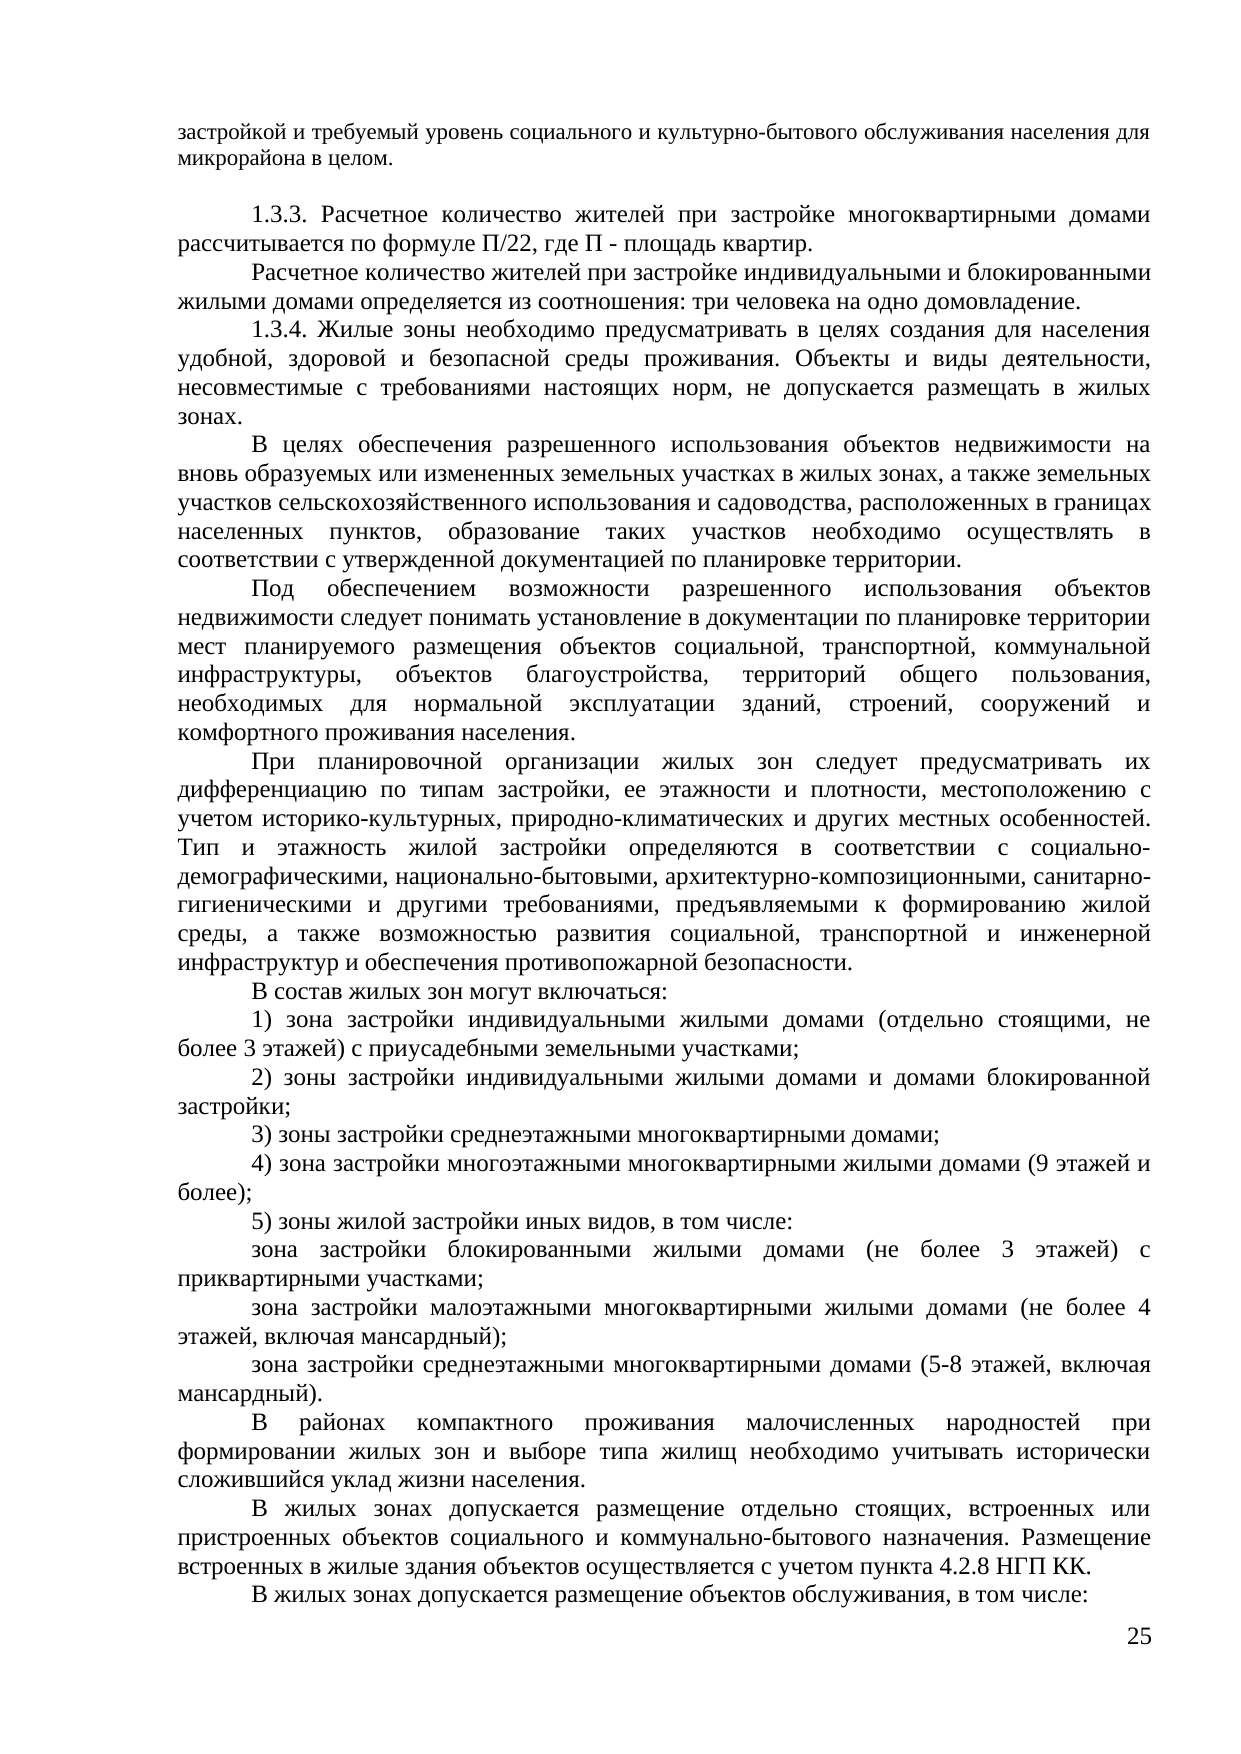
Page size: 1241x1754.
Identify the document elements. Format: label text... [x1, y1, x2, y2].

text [177, 118, 1152, 171]
text зона застройки среднеэтажными многоквартирными домами (5-8 этажей, включая мансардный). [177, 1349, 1152, 1407]
text В жилых зонах допускается размещение отдельно стоящих, встроенных или пристроенных объектов социального и коммунально-бытового назначения. Размещение встроенных в жилые здания объектов осуществляется с учетом пункта 4.2.8 НГП КК. [177, 1493, 1152, 1579]
text При планировочной организации жилых зон следует предусматривать их дифференциацию по типам застройки, ее этажности и плотности, местоположению с учетом историко-культурных, природно-климатических и других местных особенностей. Тип и этажность жилой застройки определяются в соответствии с социально-демографическими, национально-бытовыми, архитектурно-композиционными, санитарно-гигиеническими и другими требованиями, предъявляемыми к формированию жилой среды, а также возможностью развития социальной, транспортной и инженерной инфраструктур и обеспечения противопожарной безопасности. [177, 746, 1152, 976]
text В целях обеспечения разрешенного использования объектов недвижимости на вновь образуемых или измененных земельных участках в жилых зонах, а также земельных участков сельскохозяйственного использования и садоводства, расположенных в границах населенных пунктов, образование таких участков необходимо осуществлять в соответствии с утвержденной документацией по планировке территории. [177, 429, 1152, 573]
text 1.3.4. Жилые зоны необходимо предусматривать в целях создания для населения удобной, здоровой и безопасной среды проживания. Объекты и виды деятельности, несовместимые с требованиями настоящих норм, не допускается размещать в жилых зонах. [177, 314, 1152, 429]
text В жилых зонах допускается размещение объектов обслуживания, в том числе: [177, 1579, 1152, 1608]
text 4) зона застройки многоэтажными многоквартирными жилыми домами (9 этажей и более); [177, 1148, 1152, 1206]
text 5) зоны жилой застройки иных видов, в том числе: [177, 1206, 1152, 1234]
text В районах компактного проживания малочисленных народностей при формировании жилых зон и выборе типа жилищ необходимо учитывать исторически сложившийся уклад жизни населения. [177, 1407, 1152, 1493]
text зона застройки малоэтажными многоквартирными жилыми домами (не более 4 этажей, включая мансардный); [177, 1292, 1152, 1349]
text 1) зона застройки индивидуальными жилыми домами (отдельно стоящими, не более 3 этажей) с приусадебными земельными участками; [177, 1004, 1152, 1062]
text зона застройки блокированными жилыми домами (не более 3 этажей) с приквартирными участками; [177, 1234, 1152, 1292]
text Под обеспечением возможности разрешенного использования объектов недвижимости следует понимать установление в документации по планировке территории мест планируемого размещения объектов социальной, транспортной, коммунальной инфраструктуры, объектов благоустройства, территорий общего пользования, необходимых для нормальной эксплуатации зданий, строений, сооружений и комфортного проживания населения. [177, 573, 1152, 746]
text В состав жилых зон могут включаться: [177, 976, 1152, 1004]
text 1.3.3. Расчетное количество жителей при застройке многоквартирными домами рассчитывается по формуле П/22, где П - площадь квартир. [177, 199, 1152, 257]
text 2) зоны застройки индивидуальными жилыми домами и домами блокированной застройки; [177, 1062, 1152, 1119]
text 3) зоны застройки среднеэтажными многоквартирными домами; [177, 1119, 1152, 1148]
text Расчетное количество жителей при застройке индивидуальными и блокированными жилыми домами определяется из соотношения: три человека на одно домовладение. [177, 257, 1152, 314]
